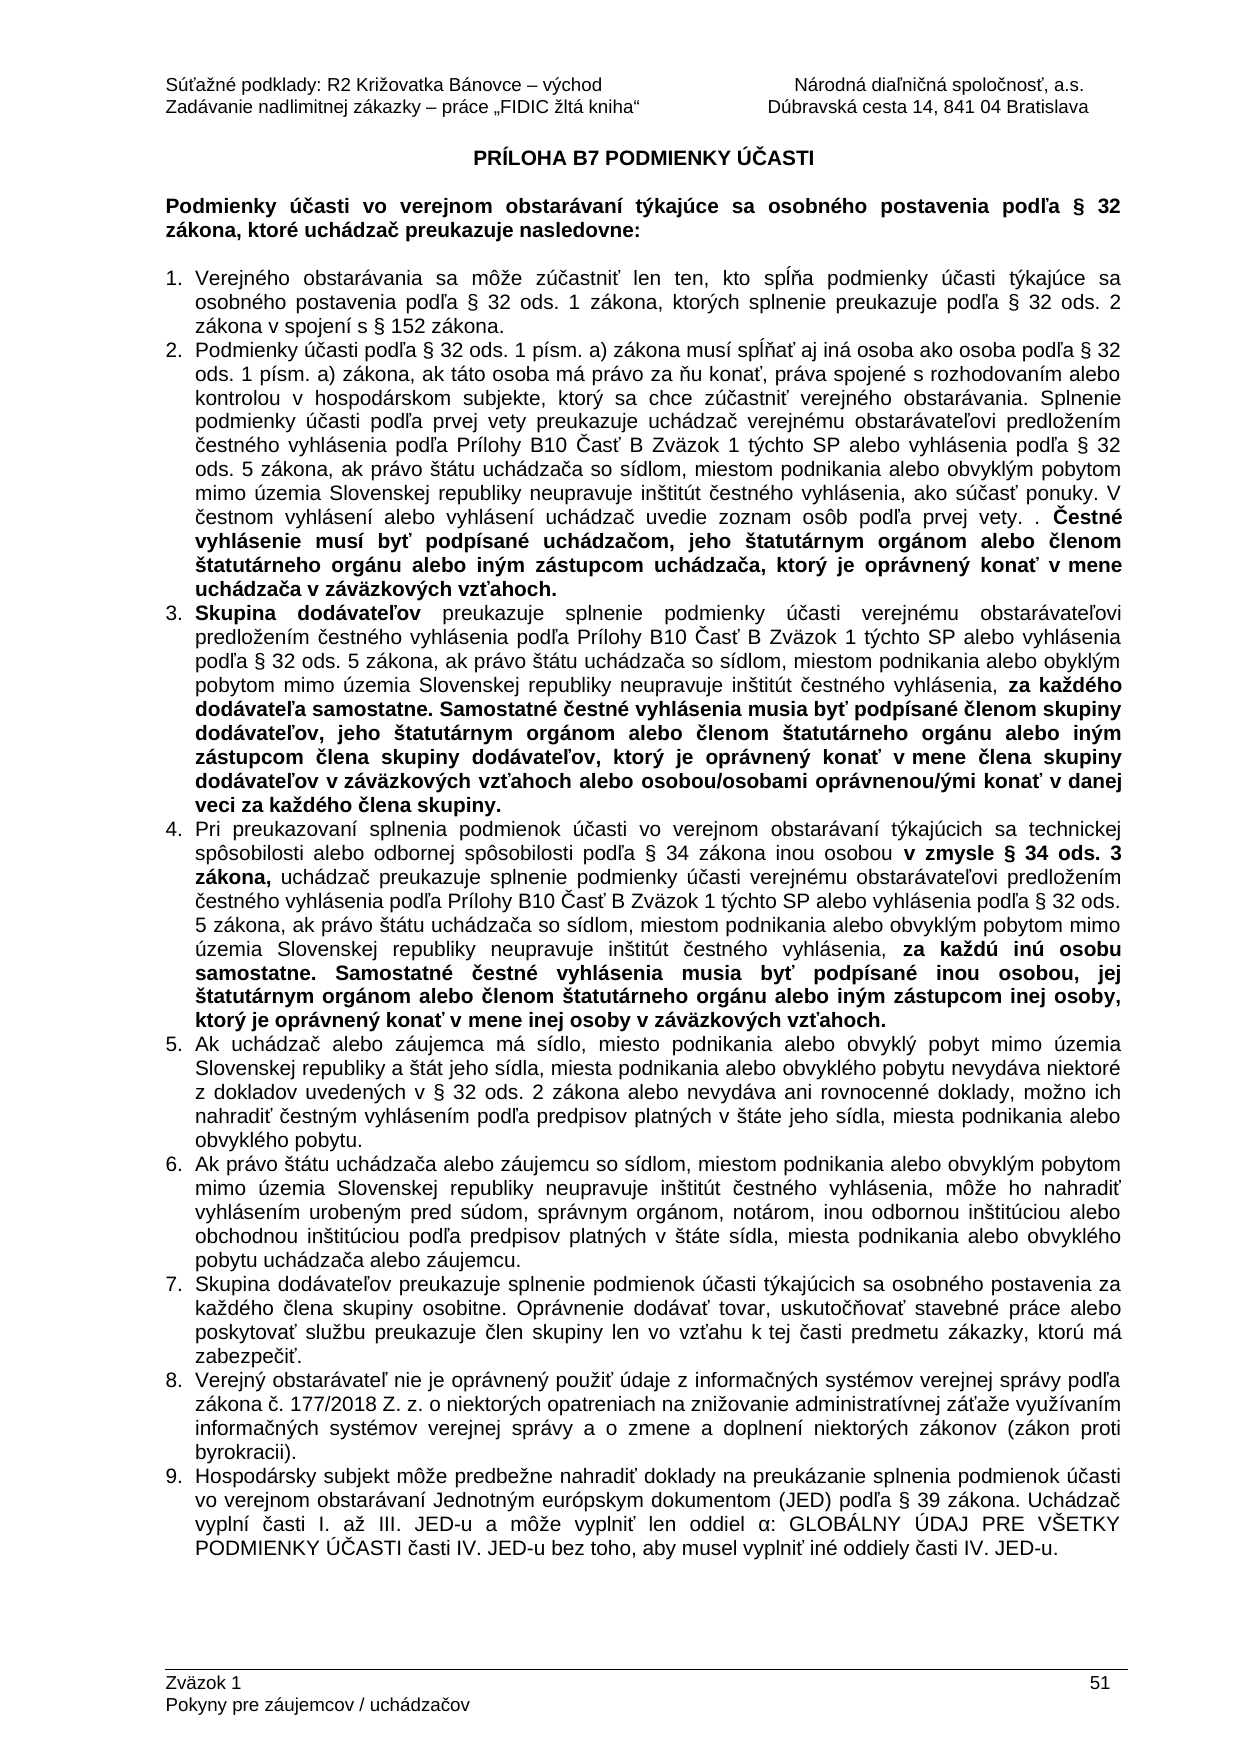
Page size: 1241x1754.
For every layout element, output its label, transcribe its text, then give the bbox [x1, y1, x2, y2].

list Pri preukazovaní splnenia podmienok účasti vo verejnom obstarávaní týkajúcich sa technickej spôsobilosti alebo odbornej spôsobilosti podľa § 34 zákona inou osobou v zmysle § 34 ods. 3 zákona, uchádzač preukazuje splnenie podmienky účasti verejnému obstarávateľovi predložením čestného vyhlásenia podľa Prílohy B10 Časť B Zväzok 1 týchto SP alebo vyhlásenia podľa § 32 ods. 5 zákona, ak právo štátu uchádzača so sídlom, miestom podnikania alebo obvyklým pobytom mimo územia Slovenskej republiky neupravuje inštitút čestného vyhlásenia, za každú inú osobu samostatne. Samostatné čestné vyhlásenia musia byť podpísané inou osobou, jej štatutárnym orgánom alebo členom štatutárneho orgánu alebo iným zástupcom inej osoby, ktorý je oprávnený konať v mene inej osoby v záväzkových vzťahoch. [165, 817, 1122, 1032]
list Verejný obstarávateľ nie je oprávnený použiť údaje z informačných systémov verejnej správy podľa zákona č. 177/2018 Z. z. o niektorých opatreniach na znižovanie administratívnej záťaže využívaním informačných systémov verejnej správy a o zmene a doplnení niektorých zákonov (zákon proti byrokracii). [165, 1368, 1122, 1463]
list Ak právo štátu uchádzača alebo záujemcu so sídlom, miestom podnikania alebo obvyklým pobytom mimo územia Slovenskej republiky neupravuje inštitút čestného vyhlásenia, môže ho nahradiť vyhlásením urobeným pred súdom, správnym orgánom, notárom, inou odbornou inštitúciou alebo obchodnou inštitúciou podľa predpisov platných v štáte sídla, miesta podnikania alebo obvyklého pobytu uchádzača alebo záujemcu. [165, 1152, 1122, 1272]
text Príloha B7 Podmienky účasti [165, 146, 1122, 170]
subtitle Podmienky účasti vo verejnom obstarávaní týkajúce sa osobného postavenia podľa § 32 zákona, ktoré uchádzač preukazuje nasledovne: [165, 194, 1122, 242]
list Skupina dodávateľov preukazuje splnenie podmienky účasti verejnému obstarávateľovi predložením čestného vyhlásenia podľa Prílohy B10 Časť B Zväzok 1 týchto SP alebo vyhlásenia podľa § 32 ods. 5 zákona, ak právo štátu uchádzača so sídlom, miestom podnikania alebo obyklým pobytom mimo územia Slovenskej republiky neupravuje inštitút čestného vyhlásenia, za každého dodávateľa samostatne. Samostatné čestné vyhlásenia musia byť podpísané členom skupiny dodávateľov, jeho štatutárnym orgánom alebo členom štatutárneho orgánu alebo iným zástupcom člena skupiny dodávateľov, ktorý je oprávnený konať v mene člena skupiny dodávateľov v záväzkových vzťahoch alebo osobou/osobami oprávnenou/ými konať v danej veci za každého člena skupiny. [165, 601, 1122, 817]
list Skupina dodávateľov preukazuje splnenie podmienok účasti týkajúcich sa osobného postavenia za každého člena skupiny osobitne. Oprávnenie dodávať tovar, uskutočňovať stavebné práce alebo poskytovať službu preukazuje člen skupiny len vo vzťahu k tej časti predmetu zákazky, ktorú má zabezpečiť. [165, 1272, 1122, 1368]
list Podmienky účasti podľa § 32 ods. 1 písm. a) zákona musí spĺňať aj iná osoba ako osoba podľa § 32 ods. 1 písm. a) zákona, ak táto osoba má právo za ňu konať, práva spojené s rozhodovaním alebo kontrolou v hospodárskom subjekte, ktorý sa chce zúčastniť verejného obstarávania. Splnenie podmienky účasti podľa prvej vety preukazuje uchádzač verejnému obstarávateľovi predložením čestného vyhlásenia podľa Prílohy B10 Časť B Zväzok 1 týchto SP alebo vyhlásenia podľa § 32 ods. 5 zákona, ak právo štátu uchádzača so sídlom, miestom podnikania alebo obvyklým pobytom mimo územia Slovenskej republiky neupravuje inštitút čestného vyhlásenia, ako súčasť ponuky. V čestnom vyhlásení alebo vyhlásení uchádzač uvedie zoznam osôb podľa prvej vety. . Čestné vyhlásenie musí byť podpísané uchádzačom, jeho štatutárnym orgánom alebo členom štatutárneho orgánu alebo iným zástupcom uchádzača, ktorý je oprávnený konať v mene uchádzača v záväzkových vzťahoch. [165, 337, 1122, 601]
list Verejného obstarávania sa môže zúčastniť len ten, kto spĺňa podmienky účasti týkajúce sa osobného postavenia podľa § 32 ods. 1 zákona, ktorých splnenie preukazuje podľa § 32 ods. 2 zákona v spojení s § 152 zákona. [165, 266, 1122, 337]
list Ak uchádzač alebo záujemca má sídlo, miesto podnikania alebo obvyklý pobyt mimo územia Slovenskej republiky a štát jeho sídla, miesta podnikania alebo obvyklého pobytu nevydáva niektoré z dokladov uvedených v § 32 ods. 2 zákona alebo nevydáva ani rovnocenné doklady, možno ich nahradiť čestným vyhlásením podľa predpisov platných v štáte jeho sídla, miesta podnikania alebo obvyklého pobytu. [165, 1032, 1122, 1152]
list Hospodársky subjekt môže predbežne nahradiť doklady na preukázanie splnenia podmienok účasti vo verejnom obstarávaní Jednotným európskym dokumentom (JED) podľa § 39 zákona. Uchádzač vyplní časti I. až III. JED-u a môže vyplniť len oddiel α: GLOBÁLNY ÚDAJ PRE VŠETKY PODMIENKY ÚČASTI časti IV. JED-u bez toho, aby musel vyplniť iné oddiely časti IV. JED-u. [165, 1463, 1122, 1559]
